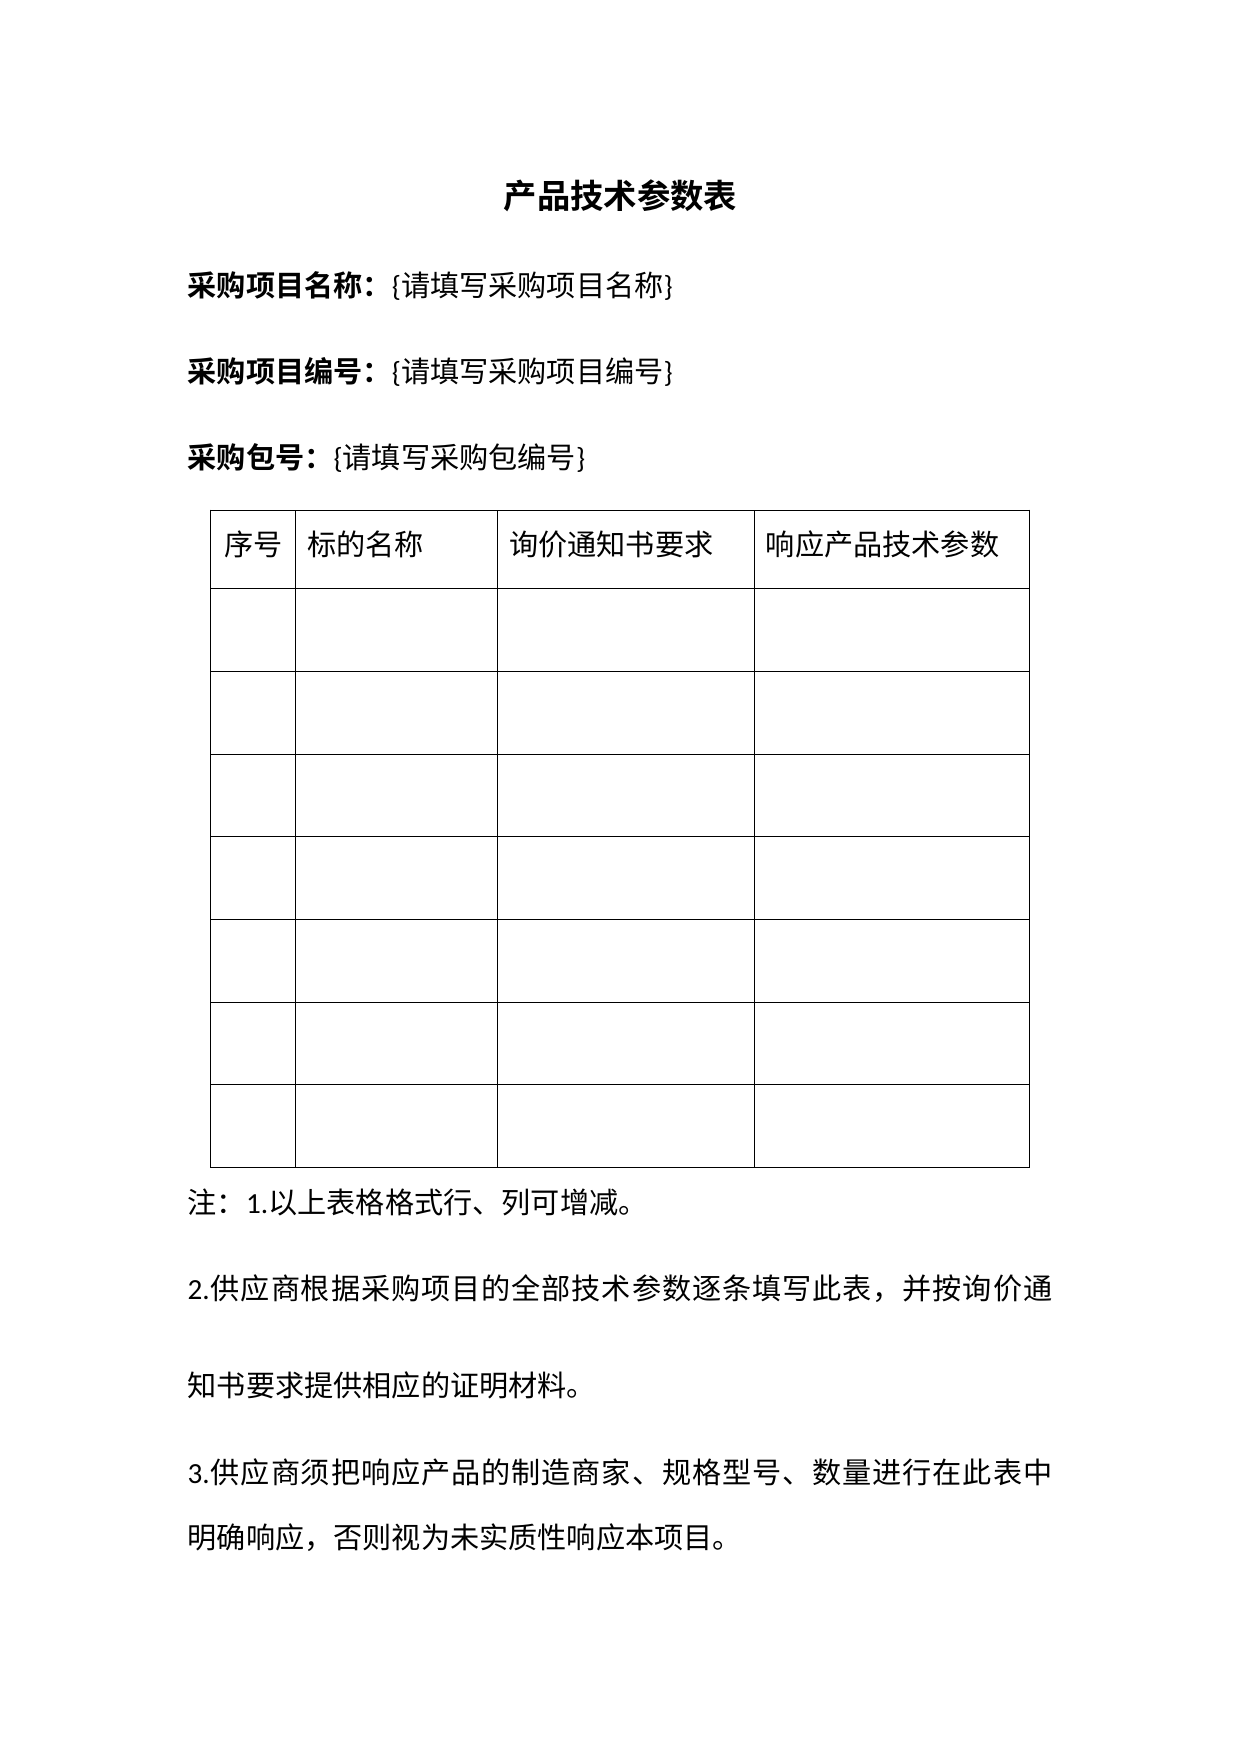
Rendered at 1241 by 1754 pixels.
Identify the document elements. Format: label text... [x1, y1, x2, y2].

table_cell [211, 1085, 295, 1167]
table_header 标的名称 [296, 511, 497, 588]
table_cell [211, 672, 295, 753]
table_cell [296, 755, 497, 836]
text 采购包号：{请填写采购包编号} [187, 423, 1053, 488]
table_cell [755, 920, 1029, 1002]
table_cell [755, 589, 1029, 671]
table_cell [755, 837, 1029, 919]
table_cell [296, 1003, 497, 1084]
table_cell [211, 920, 295, 1002]
text 采购项目名称：{请填写采购项目名称} [187, 251, 1053, 316]
table_cell [211, 837, 295, 919]
table_cell [498, 837, 754, 919]
table_cell [296, 672, 497, 753]
table_cell [755, 1085, 1029, 1167]
table_cell [498, 1085, 754, 1167]
table_cell [296, 1085, 497, 1167]
table_cell [498, 672, 754, 753]
table_cell [211, 1003, 295, 1084]
text 注：1.以上表格格式行、列可增减。 [187, 1168, 1053, 1233]
table_header 序号 [211, 511, 295, 588]
table_header 响应产品技术参数 [755, 511, 1029, 588]
table_cell [498, 920, 754, 1002]
text 采购项目编号：{请填写采购项目编号} [187, 337, 1053, 402]
table_cell [498, 755, 754, 836]
table_cell [755, 672, 1029, 753]
text 2.供应商根据采购项目的全部技术参数逐条填写此表，并按询价通知书要求提供相应的证明材料。 [187, 1254, 1053, 1417]
text 3.供应商须把响应产品的制造商家、规格型号、数量进行在此表中明确响应，否则视为未实质性响应本项目。 [187, 1438, 1053, 1568]
table_cell [755, 1003, 1029, 1084]
table_cell [296, 837, 497, 919]
table_cell [755, 755, 1029, 836]
table_header 询价通知书要求 [498, 511, 754, 588]
table_cell [296, 920, 497, 1002]
table_cell [211, 755, 295, 836]
table_cell [498, 1003, 754, 1084]
table_cell [211, 589, 295, 671]
table_cell [498, 589, 754, 671]
table_cell [296, 589, 497, 671]
subtitle 产品技术参数表 [187, 162, 1053, 227]
